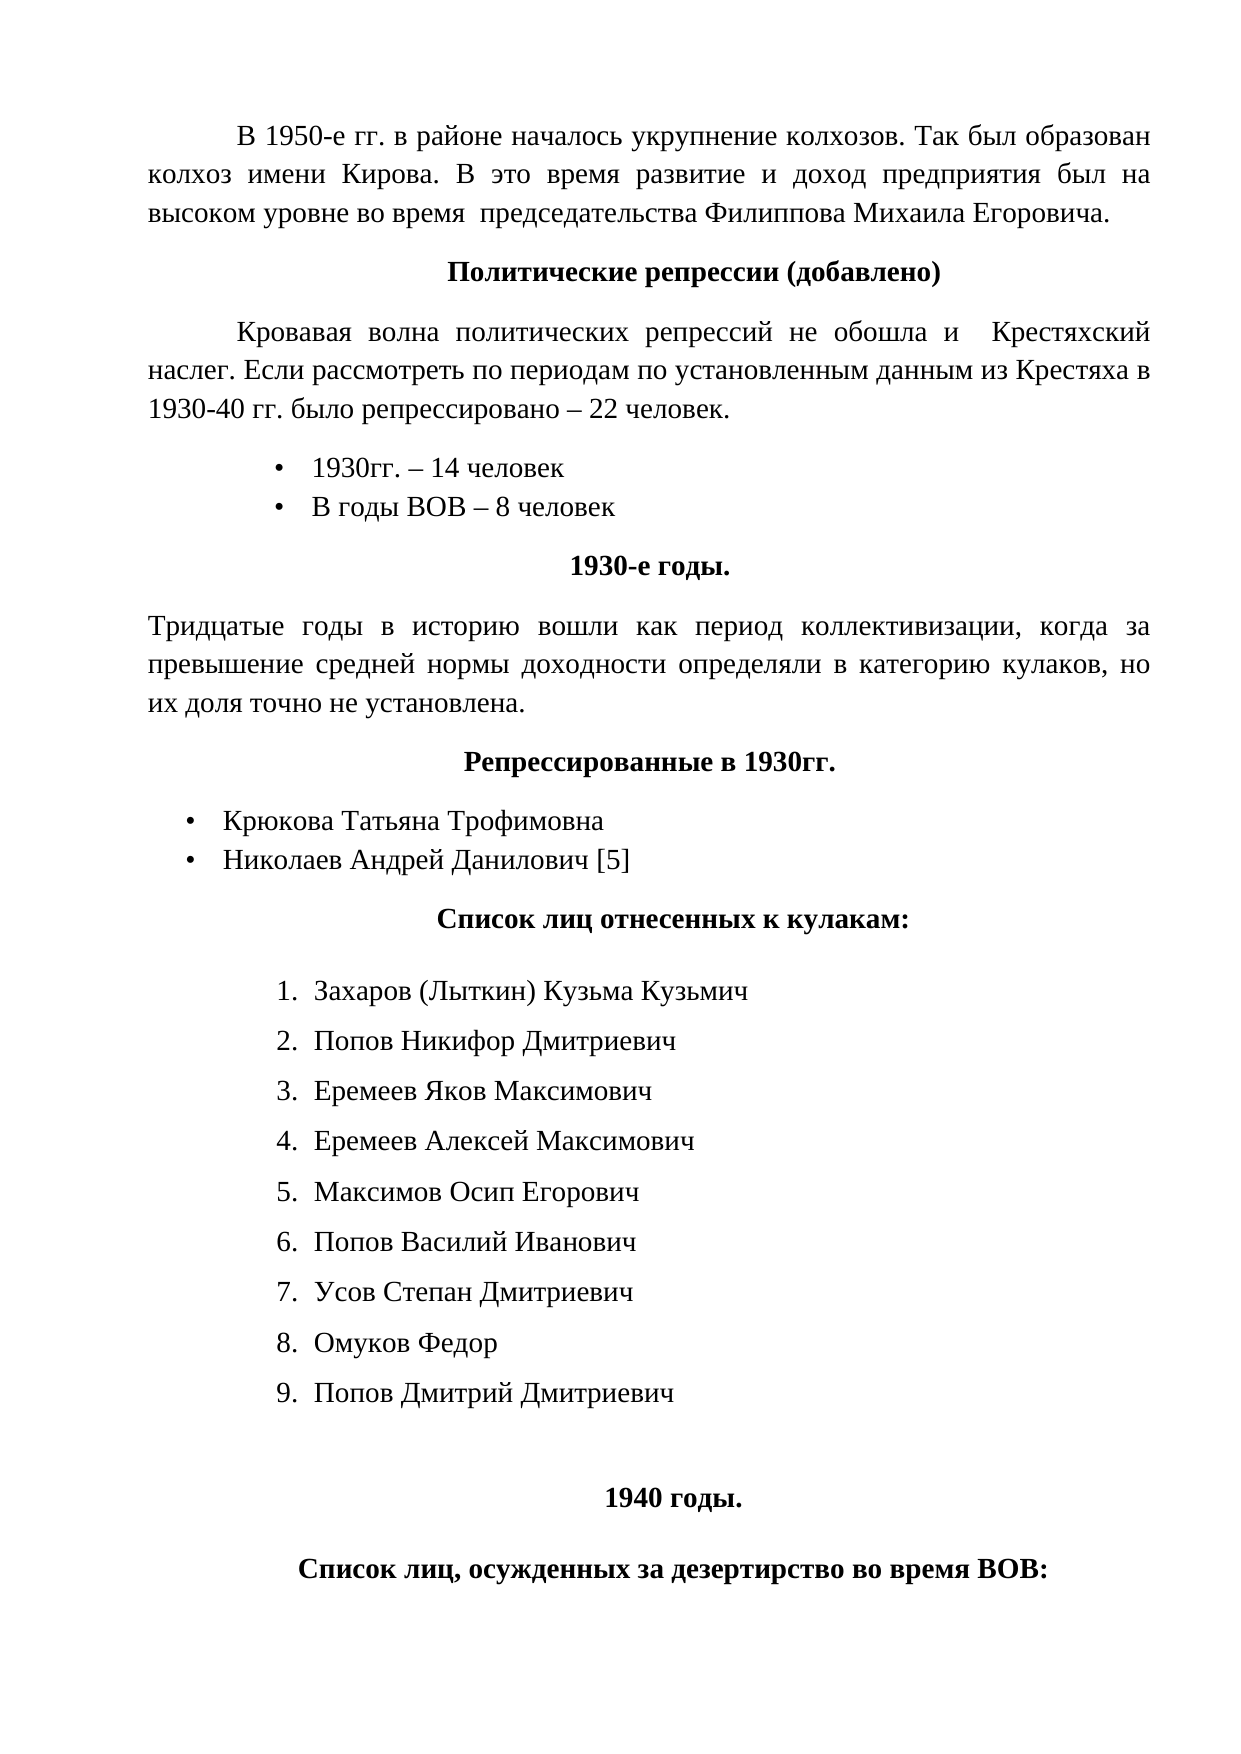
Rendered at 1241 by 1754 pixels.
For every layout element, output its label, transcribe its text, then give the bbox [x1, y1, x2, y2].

list Попов Василий Иванович [276, 1224, 1152, 1258]
text Список лиц, осужденных за дезертирство во время ВОВ: [148, 1551, 1152, 1584]
text 1930-е годы. [148, 548, 1152, 582]
list В годы ВОВ – 8 человек [274, 489, 1152, 522]
list Попов Никифор Дмитриевич [276, 1023, 1152, 1056]
list Еремеев Яков Максимович [276, 1073, 1152, 1107]
list 1930гг. – 14 человек [274, 450, 1152, 484]
text Тридцатые годы в историю вошли как период коллективизации, когда за превышение средней нормы доходности определяли в категорию кулаков, но их доля точно не установлена. [148, 608, 1152, 718]
text Политические репрессии (добавлено) [148, 254, 1152, 288]
text В 1950-е гг. в районе началось укрупнение колхозов. Так был образован колхоз имени Кирова. В это время развитие и доход предприятия был на высоком уровне во время председательства Филиппова Михаила Егоровича. [148, 118, 1152, 229]
list Попов Дмитрий Дмитриевич [276, 1375, 1152, 1409]
list Крюкова Татьяна Трофимовна [185, 803, 1152, 837]
list Еремеев Алексей Максимович [276, 1123, 1152, 1157]
list Захаров (Лыткин) Кузьма Кузьмич [276, 973, 1152, 1006]
list Максимов Осип Егорович [276, 1174, 1152, 1207]
list Омуков Федор [276, 1325, 1152, 1358]
list Николаев Андрей Данилович [5] [185, 842, 1152, 876]
text Кровавая волна политических репрессий не обошла и Крестяхский наслег. Если рассмотреть по периодам по установленным данным из Крестяха в 1930-40 гг. было репрессировано – 22 человек. [148, 314, 1152, 424]
text Репрессированные в 1930гг. [148, 744, 1152, 778]
text 1940 годы. [148, 1480, 1152, 1513]
list Усов Степан Дмитриевич [276, 1274, 1152, 1308]
text Список лиц отнесенных к кулакам: [148, 901, 1152, 935]
